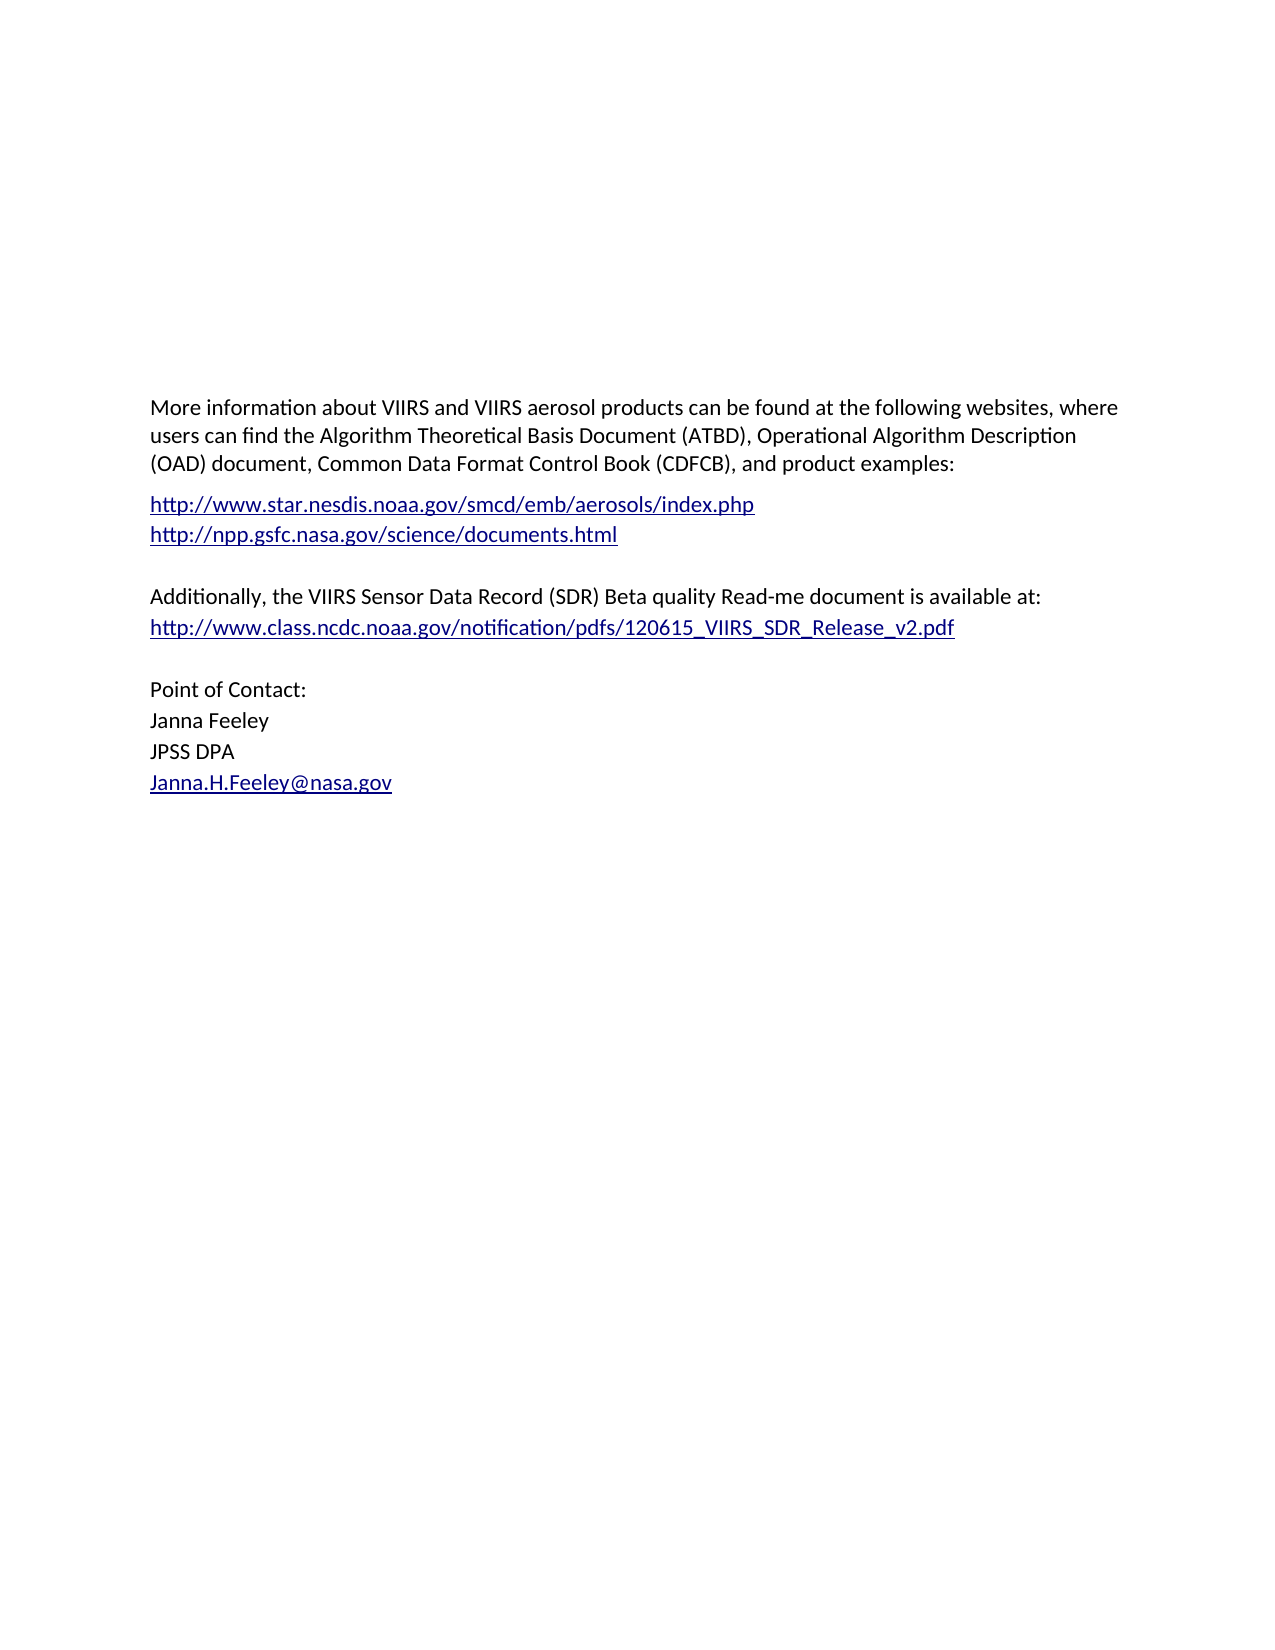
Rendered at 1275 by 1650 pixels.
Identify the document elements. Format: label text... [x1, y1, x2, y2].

text Additionally, the VIIRS Sensor Data Record (SDR) Beta quality Read-me document is available at: [150, 582, 1125, 611]
text http://www.class.ncdc.noaa.gov/notification/pdfs/120615_VIIRS_SDR_Release_v2.pdf [150, 613, 1125, 641]
text JPSS DPA [150, 737, 1125, 765]
text More information about VIIRS and VIIRS aerosol products can be found at the following websites, where users can find the Algorithm Theoretical Basis Document (ATBD), Operational Algorithm Description (OAD) document, Common Data Format Control Book (CDFCB), and product examples: [150, 393, 1125, 477]
text http://npp.gsfc.nasa.gov/science/documents.html [150, 521, 1125, 549]
text http://www.star.nesdis.noaa.gov/smcd/emb/aerosols/index.php [150, 490, 1125, 518]
text Point of Contact: [150, 675, 1125, 703]
text Janna Feeley [150, 706, 1125, 734]
text Janna.H.Feeley@nasa.gov [150, 768, 1125, 796]
